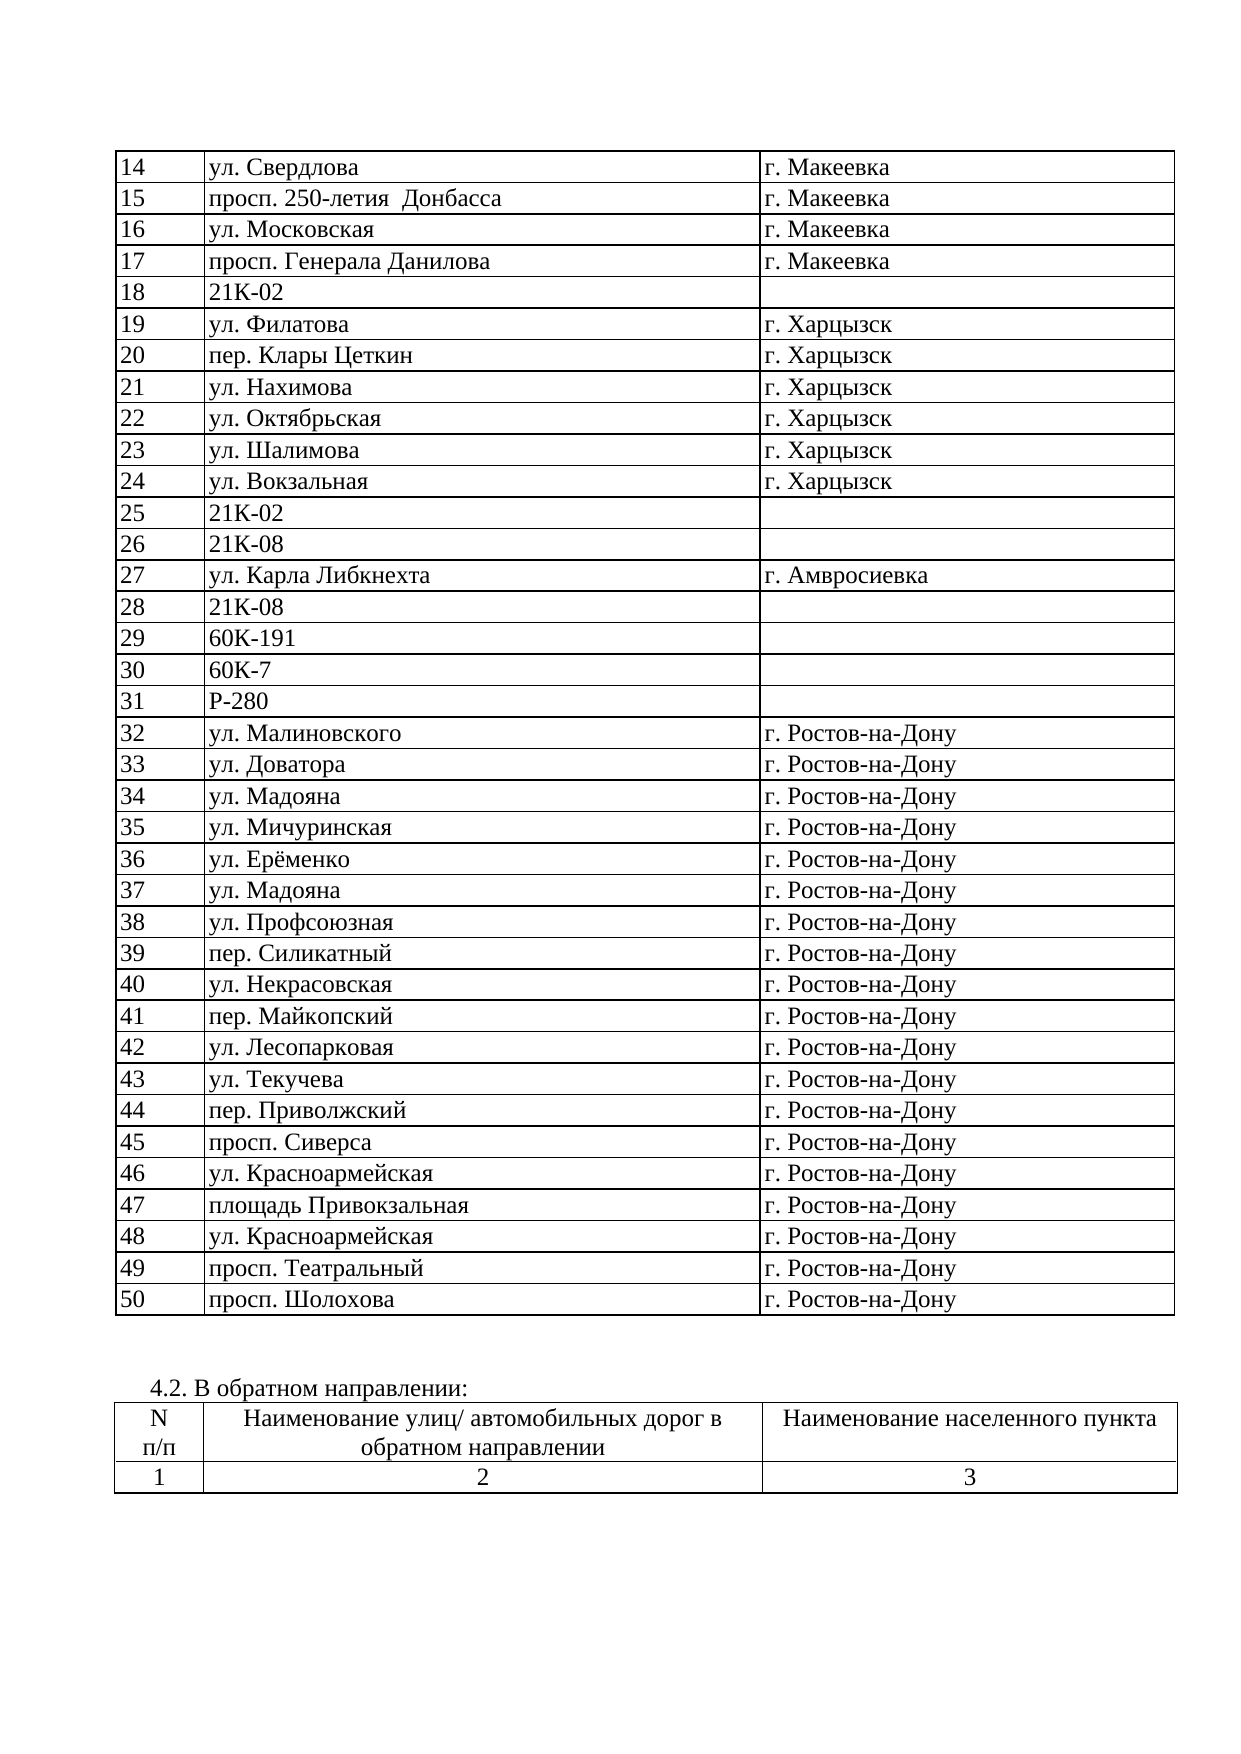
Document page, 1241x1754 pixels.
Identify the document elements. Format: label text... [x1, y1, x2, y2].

table_cell пер. Клары Цеткин [205, 340, 759, 370]
table_header N п/п [115, 1403, 203, 1461]
table_cell 21К-08 [205, 592, 759, 622]
table_cell г. Ростов-на-Дону [761, 1190, 1174, 1219]
table_cell 38 [117, 907, 204, 936]
table_cell ул. Лесопарковая [205, 1032, 759, 1062]
table_cell 36 [117, 844, 204, 873]
table_cell ул. Шалимова [205, 435, 759, 464]
table_cell г. Ростов-на-Дону [761, 1221, 1174, 1251]
table_cell г. Харцызск [761, 340, 1174, 370]
table_cell г. Ростов-на-Дону [761, 844, 1174, 873]
table_cell 19 [117, 309, 204, 339]
table_cell [761, 623, 1174, 653]
table_cell ул. Красноармейская [205, 1221, 759, 1251]
table_cell ул. Филатова [205, 309, 759, 339]
table_cell пер. Силикатный [205, 938, 759, 968]
table_cell пер. Майкопский [205, 1001, 759, 1031]
table_cell г. Ростов-на-Дону [761, 781, 1174, 811]
table_cell 29 [117, 623, 204, 653]
table_cell 49 [117, 1253, 204, 1282]
table_cell ул. Ерёменко [205, 844, 759, 873]
table_cell г. Харцызск [761, 372, 1174, 402]
table_cell 45 [117, 1127, 204, 1157]
table_cell 16 [117, 215, 204, 244]
table_cell г. Макеевка [761, 246, 1174, 276]
table_cell просп. Генерала Данилова [205, 246, 759, 276]
table_cell 27 [117, 561, 204, 590]
table_cell 23 [117, 435, 204, 464]
table_cell г. Ростов-на-Дону [761, 1095, 1174, 1125]
table_cell г. Харцызск [761, 466, 1174, 496]
table_cell 60К-7 [205, 655, 759, 685]
table_cell ул. Доватора [205, 749, 759, 779]
table_cell 28 [117, 592, 204, 622]
table_cell 20 [117, 340, 204, 370]
table_cell 35 [117, 812, 204, 842]
table_cell 22 [117, 403, 204, 433]
table_cell ул. Карла Либкнехта [205, 561, 759, 590]
table_cell Р-280 [205, 686, 759, 716]
table_cell просп. Театральный [205, 1253, 759, 1282]
table_cell г. Ростов-на-Дону [761, 718, 1174, 748]
table_cell просп. Сиверса [205, 1127, 759, 1157]
table_cell [761, 529, 1174, 559]
table_cell 21 [117, 372, 204, 402]
table_cell 24 [117, 466, 204, 496]
table_cell 48 [117, 1221, 204, 1251]
table_cell 42 [117, 1032, 204, 1062]
table_cell просп. 250-летия Донбасса [205, 183, 759, 213]
table_cell г. Ростов-на-Дону [761, 875, 1174, 905]
table_cell ул. Свердлова [205, 152, 759, 181]
table_cell 2 [204, 1462, 762, 1492]
table_cell г. Ростов-на-Дону [761, 1284, 1174, 1314]
table_cell г. Ростов-на-Дону [761, 812, 1174, 842]
table_cell ул. Некрасовская [205, 970, 759, 999]
table_cell [761, 592, 1174, 622]
table_cell ул. Нахимова [205, 372, 759, 402]
table_cell 50 [117, 1284, 204, 1314]
table_cell ул. Мадояна [205, 781, 759, 811]
table_cell 3 [763, 1461, 1177, 1492]
table_cell г. Ростов-на-Дону [761, 1253, 1174, 1282]
table_cell г. Амвросиевка [761, 561, 1174, 590]
table_cell 1 [115, 1462, 203, 1492]
table_cell г. Ростов-на-Дону [761, 907, 1174, 936]
table_cell 26 [117, 529, 204, 559]
table_cell пер. Приволжский [205, 1095, 759, 1125]
table_cell 39 [117, 938, 204, 968]
table_cell 44 [117, 1095, 204, 1125]
table_cell 30 [117, 655, 204, 685]
table_cell 40 [117, 970, 204, 999]
table_cell [761, 277, 1174, 307]
table_cell 21К-02 [205, 498, 759, 527]
table_cell 18 [117, 277, 204, 307]
table_cell ул. Мадояна [205, 875, 759, 905]
table_cell г. Харцызск [761, 403, 1174, 433]
table_cell 25 [117, 498, 204, 527]
table_cell г. Ростов-на-Дону [761, 938, 1174, 968]
table_cell ул. Текучева [205, 1064, 759, 1094]
table_cell ул. Вокзальная [205, 466, 759, 496]
table_cell г. Ростов-на-Дону [761, 1064, 1174, 1094]
text 4.2. В обратном направлении: [150, 1373, 1090, 1402]
table_cell 60К-191 [205, 623, 759, 653]
table_cell просп. Шолохова [205, 1284, 759, 1314]
table_cell г. Харцызск [761, 309, 1174, 339]
table_cell 33 [117, 749, 204, 779]
table_cell г. Макеевка [761, 215, 1174, 244]
table_cell площадь Привокзальная [205, 1190, 759, 1219]
table_cell 31 [117, 686, 204, 716]
table_header Наименование населенного пункта [763, 1403, 1177, 1461]
table_cell 32 [117, 718, 204, 748]
table_cell 47 [117, 1190, 204, 1219]
table_cell г. Ростов-на-Дону [761, 1001, 1174, 1031]
table_cell ул. Красноармейская [205, 1158, 759, 1188]
table_cell ул. Профсоюзная [205, 907, 759, 936]
table_cell 46 [117, 1158, 204, 1188]
table_cell 37 [117, 875, 204, 905]
table_cell г. Ростов-на-Дону [761, 970, 1174, 999]
table_cell 34 [117, 781, 204, 811]
table_cell 21К-02 [205, 277, 759, 307]
table_cell 21К-08 [205, 529, 759, 559]
table_cell ул. Малиновского [205, 718, 759, 748]
table_cell [761, 498, 1174, 527]
table_cell г. Ростов-на-Дону [761, 749, 1174, 779]
table_cell г. Макеевка [761, 183, 1174, 213]
table_cell ул. Московская [205, 215, 759, 244]
table_cell г. Ростов-на-Дону [761, 1127, 1174, 1157]
table_cell ул. Мичуринская [205, 812, 759, 842]
table_cell г. Макеевка [761, 152, 1174, 181]
table_cell г. Ростов-на-Дону [761, 1032, 1174, 1062]
table_cell г. Ростов-на-Дону [761, 1158, 1174, 1188]
table_cell 17 [117, 246, 204, 276]
table_header Наименование улиц/ автомобильных дорог в обратном направлении [204, 1403, 762, 1461]
table_cell [761, 686, 1174, 716]
table_cell 43 [117, 1064, 204, 1094]
table_cell г. Харцызск [761, 435, 1174, 464]
table_cell [761, 655, 1174, 685]
table_cell ул. Октябрьская [205, 403, 759, 433]
table_cell 14 [117, 152, 204, 181]
table_cell 41 [117, 1001, 204, 1031]
table_cell 15 [117, 183, 204, 213]
